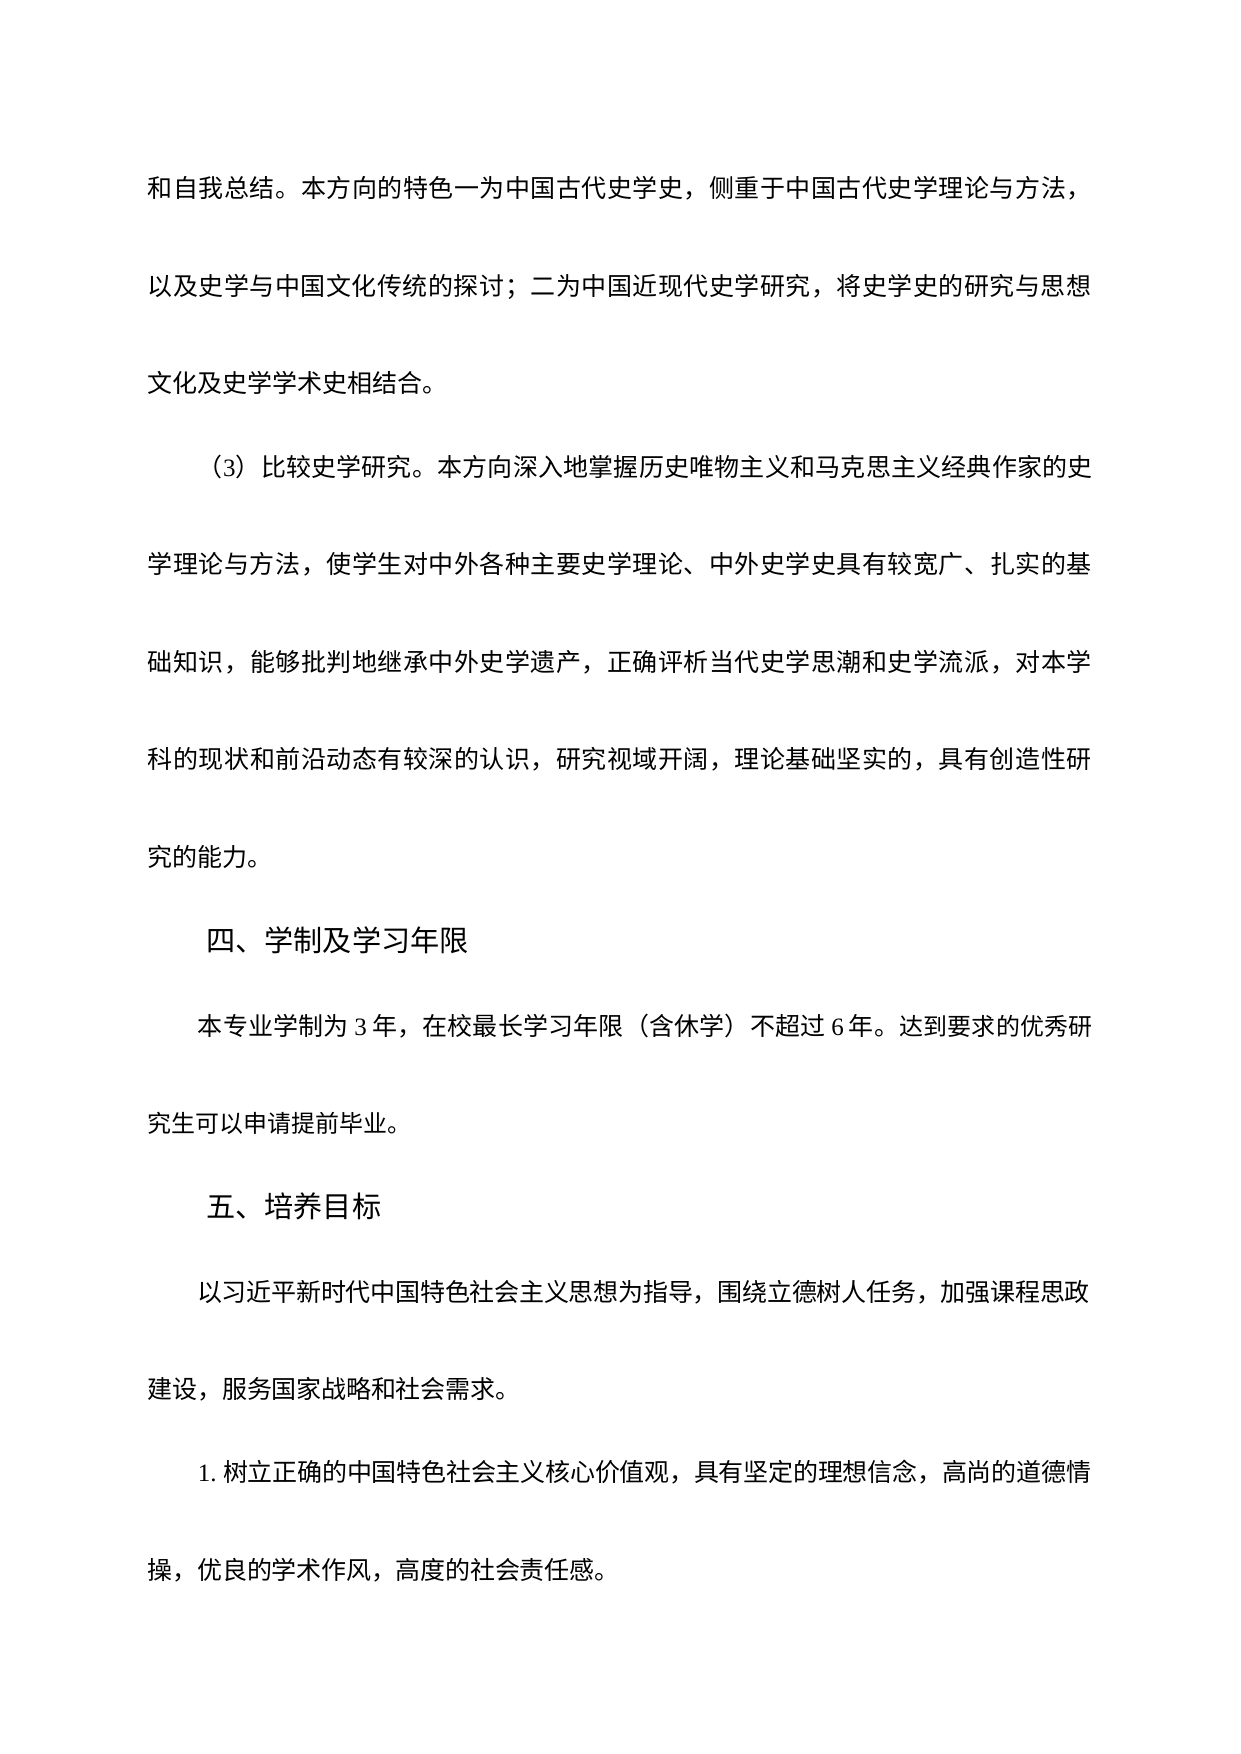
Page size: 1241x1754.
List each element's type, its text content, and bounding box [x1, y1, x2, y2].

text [148, 154, 1092, 414]
text 四、学制及学习年限 [148, 906, 1092, 971]
text 1. 树立正确的中国特色社会主义核心价值观，具有坚定的理想信念，高尚的道德情操，优良的学术作风，高度的社会责任感。 [148, 1438, 1092, 1601]
text 以习近平新时代中国特色社会主义思想为指导，围绕立德树人任务，加强课程思政建设，服务国家战略和社会需求。 [148, 1258, 1092, 1420]
text 本专业学制为3年，在校最长学习年限（含休学）不超过6年。达到要求的优秀研究生可以申请提前毕业。 [148, 992, 1092, 1154]
text 五、培养目标 [148, 1172, 1092, 1237]
text （3）比较史学研究。本方向深入地掌握历史唯物主义和马克思主义经典作家的史学理论与方法，使学生对中外各种主要史学理论、中外史学史具有较宽广、扎实的基础知识，能够批判地继承中外史学遗产，正确评析当代史学思潮和史学流派，对本学科的现状和前沿动态有较深的认识，研究视域开阔，理论基础坚实的，具有创造性研究的能力。 [148, 433, 1092, 888]
